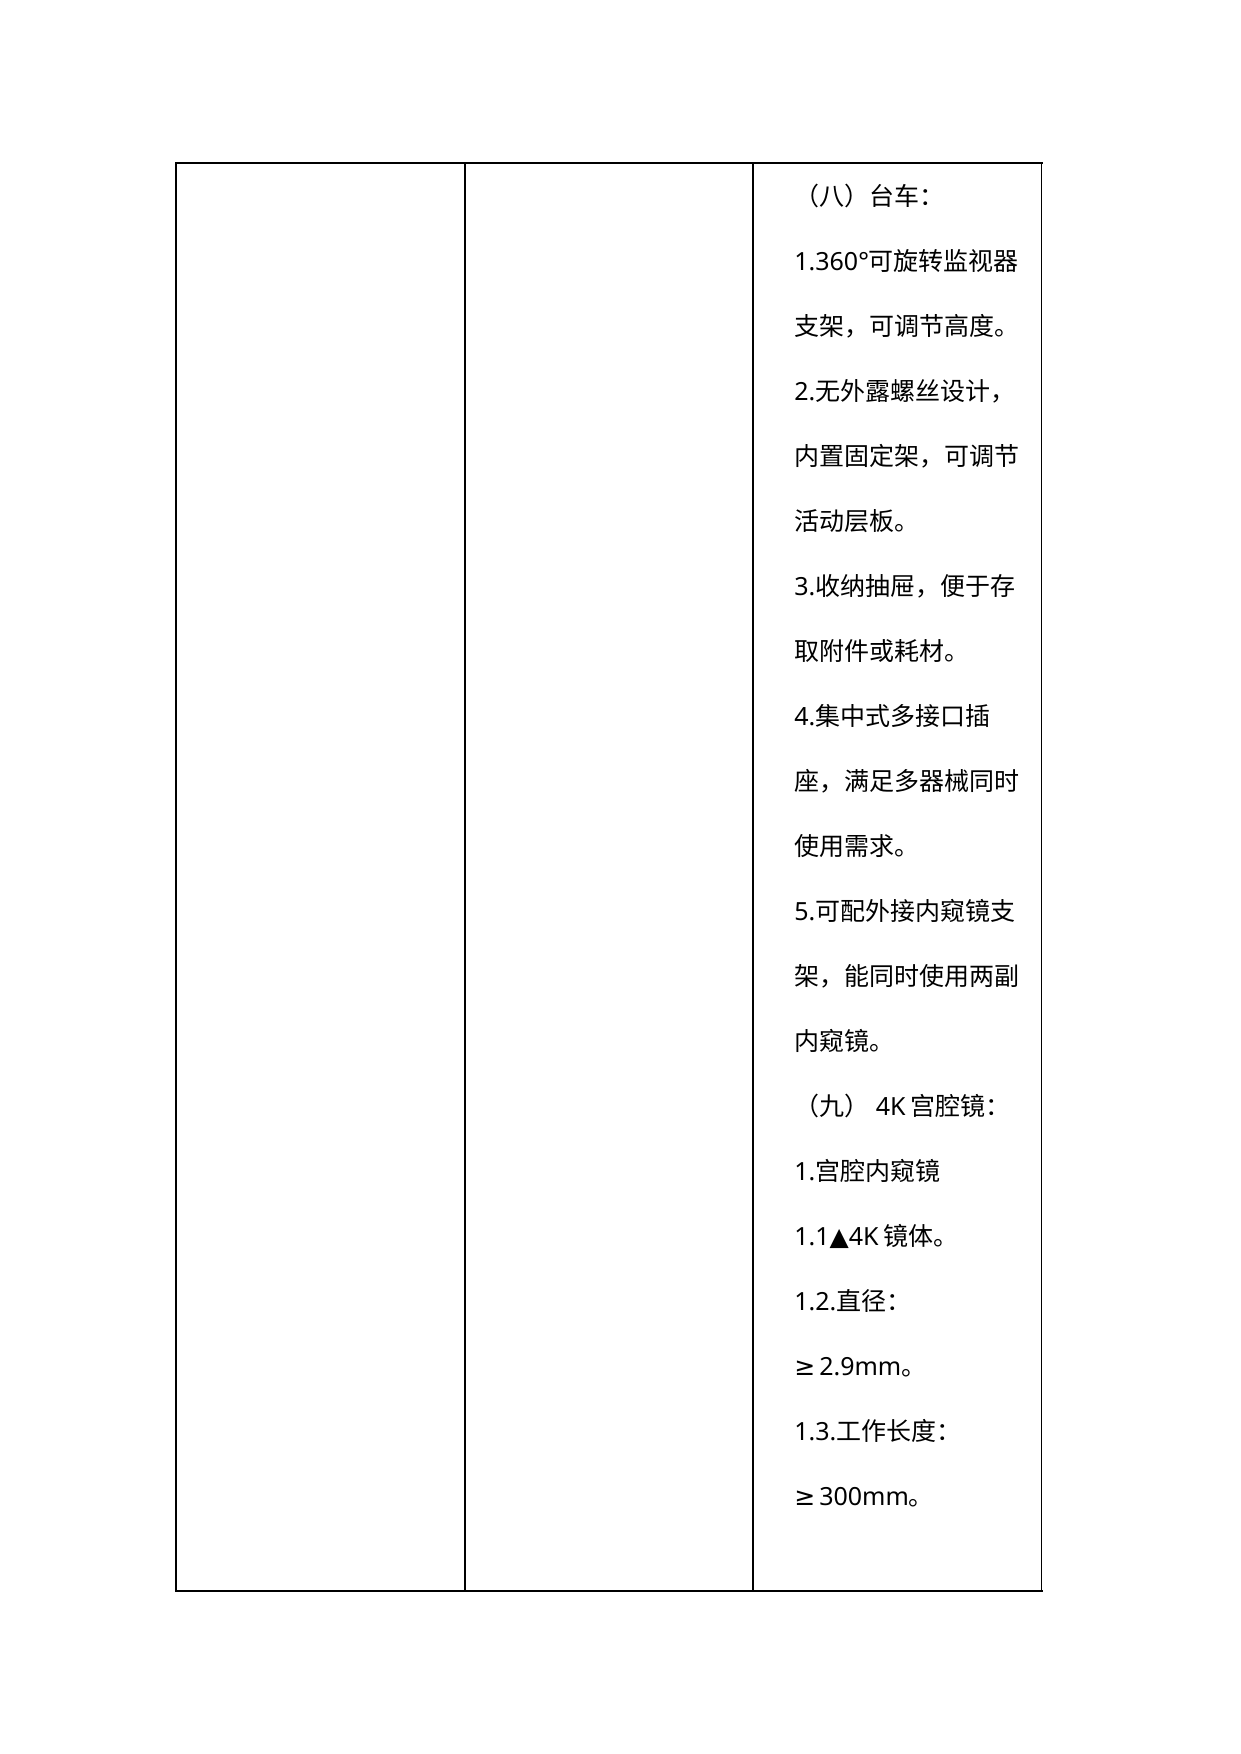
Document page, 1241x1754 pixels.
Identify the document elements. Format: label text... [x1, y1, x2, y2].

table_cell [466, 164, 752, 1590]
table_cell 1 [177, 164, 464, 1590]
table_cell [754, 164, 1041, 1590]
